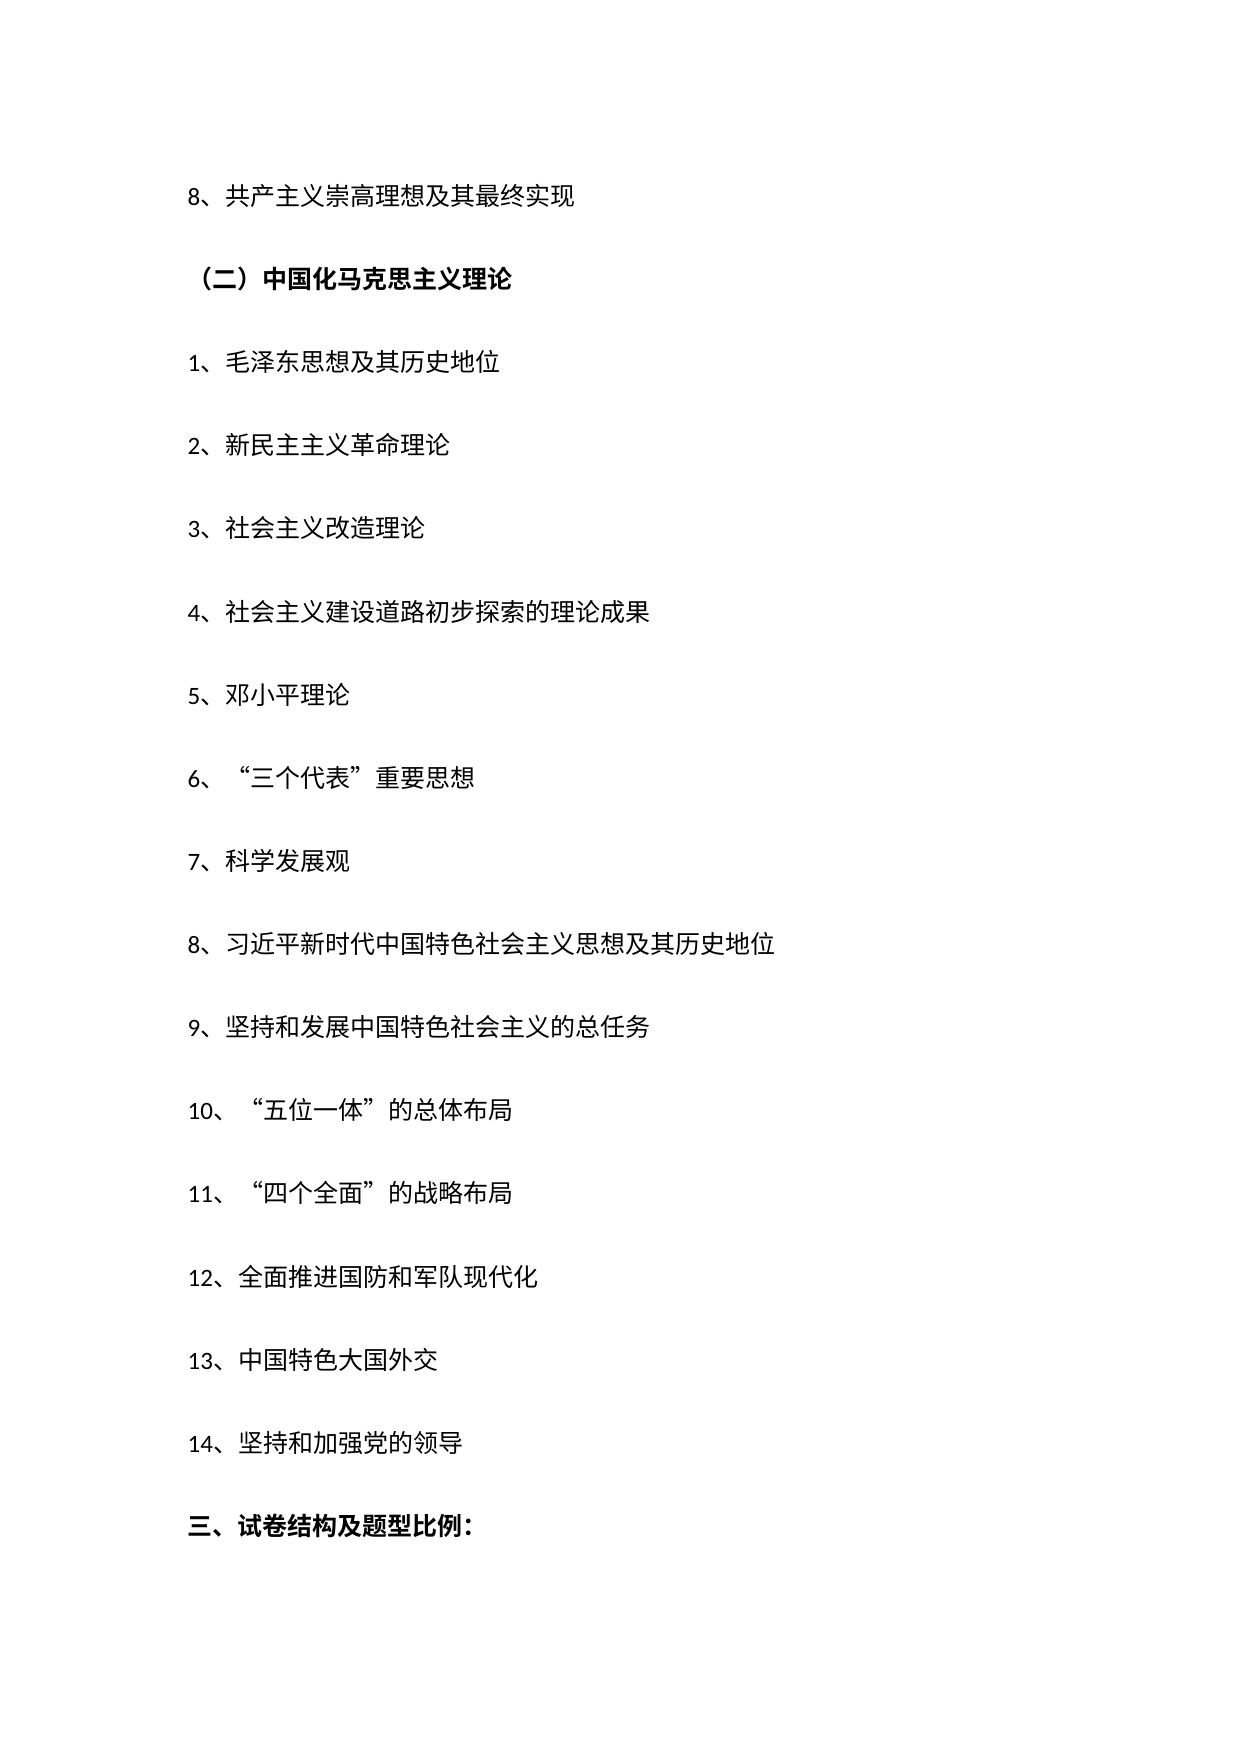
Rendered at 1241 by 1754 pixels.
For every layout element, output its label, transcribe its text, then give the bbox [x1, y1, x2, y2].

text 3、社会主义改造理论 [187, 494, 1053, 559]
text 14、坚持和加强党的领导 [187, 1409, 1053, 1474]
text 10、“五位一体”的总体布局 [187, 1076, 1053, 1141]
text 13、中国特色大国外交 [187, 1326, 1053, 1391]
text 1、毛泽东思想及其历史地位 [187, 328, 1053, 393]
text 5、邓小平理论 [187, 661, 1053, 726]
text 8、习近平新时代中国特色社会主义思想及其历史地位 [187, 910, 1053, 975]
text 4、社会主义建设道路初步探索的理论成果 [187, 578, 1053, 643]
text 12、全面推进国防和军队现代化 [187, 1243, 1053, 1308]
text 2、新民主主义革命理论 [187, 411, 1053, 476]
text 9、坚持和发展中国特色社会主义的总任务 [187, 993, 1053, 1058]
text 8、共产主义崇高理想及其最终实现 [187, 162, 1053, 227]
text 11、“四个全面”的战略布局 [187, 1159, 1053, 1224]
text 7、科学发展观 [187, 827, 1053, 892]
text （二）中国化马克思主义理论 [187, 245, 1053, 310]
text 三、试卷结构及题型比例： [187, 1492, 1053, 1557]
text 6、“三个代表”重要思想 [187, 744, 1053, 809]
